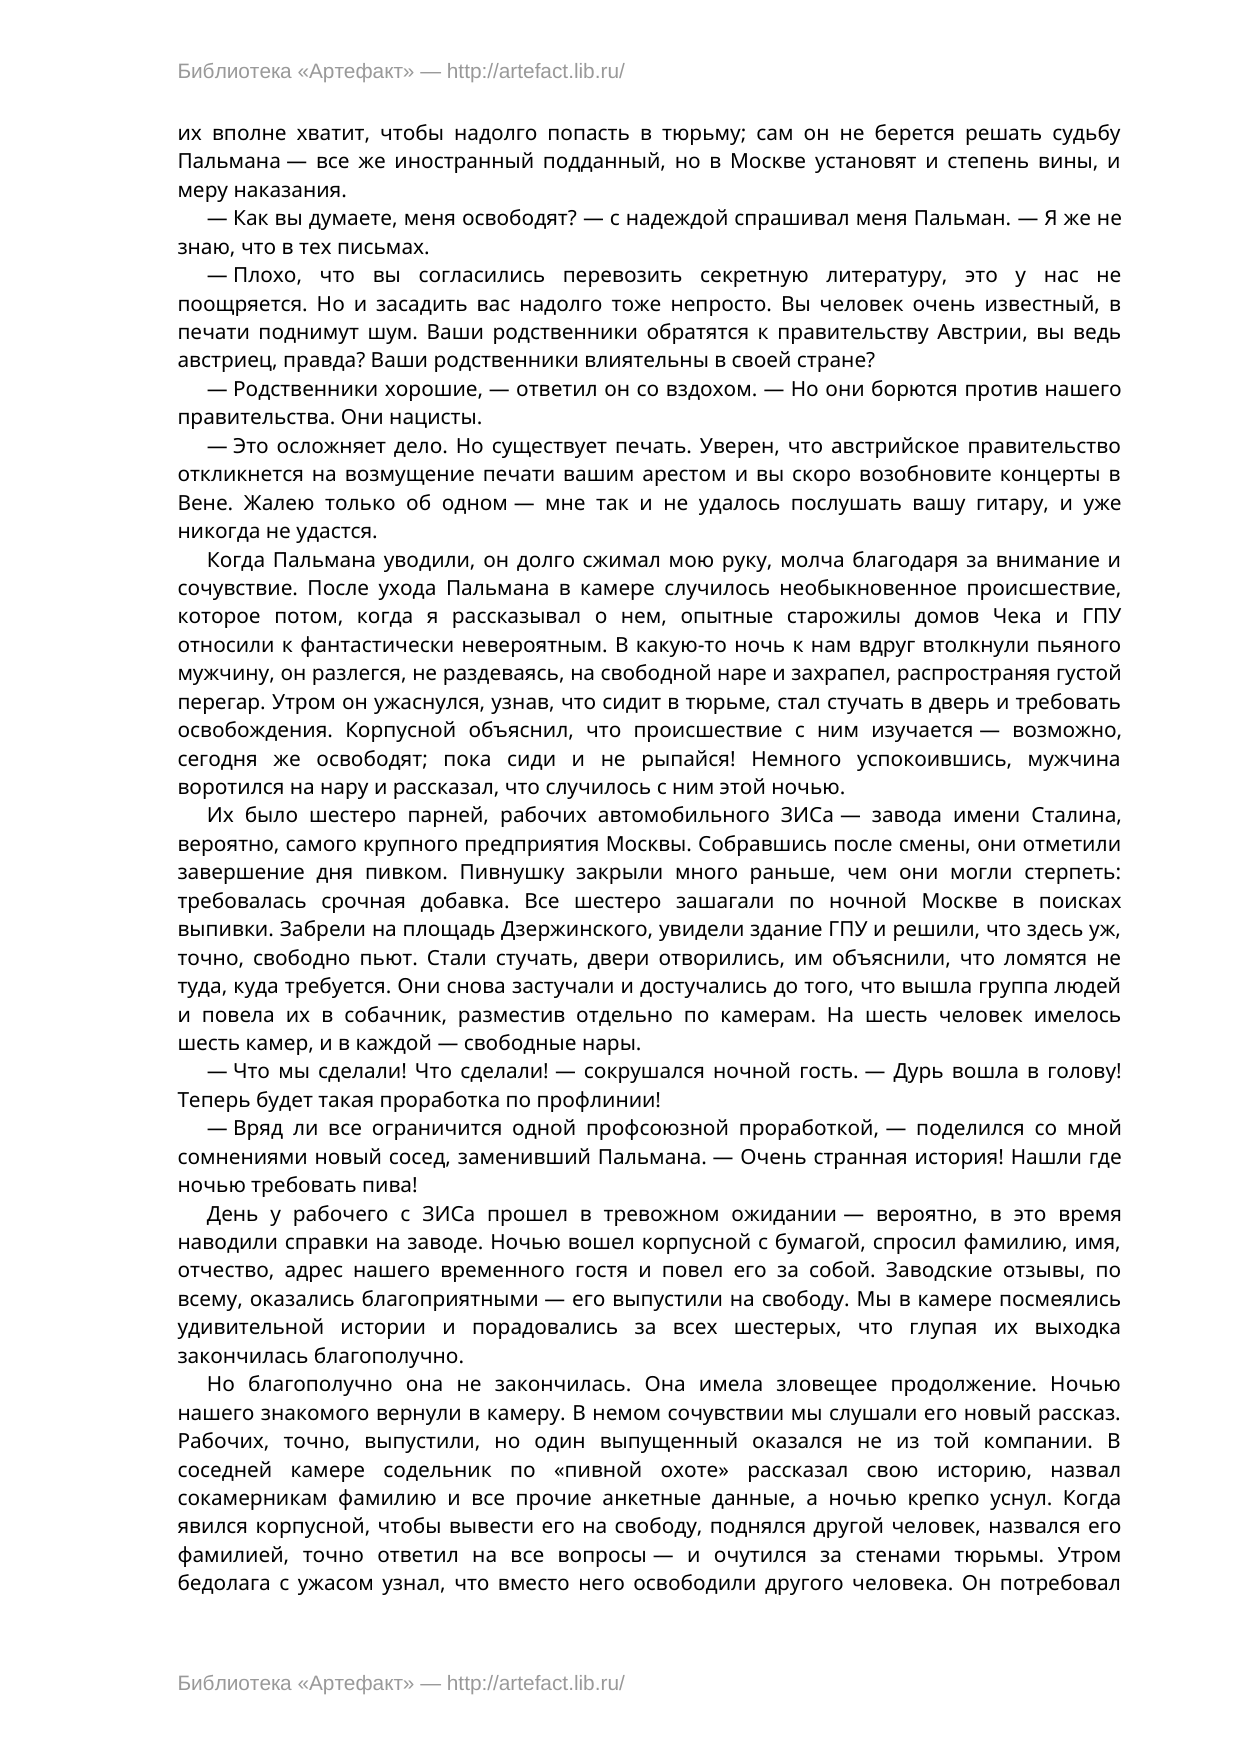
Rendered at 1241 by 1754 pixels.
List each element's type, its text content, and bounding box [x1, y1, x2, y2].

text Их было шестеро парней, рабочих автомобильного ЗИСа — завода имени Сталина, вероятно, самого крупного предприятия Москвы. Собравшись после смены, они отметили завершение дня пивком. Пивнушку закрыли много раньше, чем они могли стерпеть: требовалась срочная добавка. Все шестеро зашагали по ночной Москве в поисках выпивки. Забрели на площадь Дзержинского, увидели здание ГПУ и решили, что здесь уж, точно, свободно пьют. Стали стучать, двери отворились, им объяснили, что ломятся не туда, куда требуется. Они снова застучали и достучались до того, что вышла группа людей и повела их в собачник, разместив отдельно по камерам. На шесть человек имелось шесть камер, и в каждой — свободные нары. [177, 801, 1122, 1057]
text — Что мы сделали! Что сделали! — сокрушался ночной гость. — Дурь вошла в голову! Теперь будет такая проработка по профлинии! [177, 1057, 1122, 1113]
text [177, 1369, 1122, 1597]
text Когда Пальмана уводили, он долго сжимал мою руку, молча благодаря за внимание и сочувствие. После ухода Пальмана в камере случилось необыкновенное происшествие, которое потом, когда я рассказывал о нем, опытные старожилы домов Чека и ГПУ относили к фантастически невероятным. В какую-то ночь к нам вдруг втолкнули пьяного мужчину, он разлегся, не раздеваясь, на свободной наре и захрапел, распространяя густой перегар. Утром он ужаснулся, узнав, что сидит в тюрьме, стал стучать в дверь и требовать освобождения. Корпусной объяснил, что происшествие с ним изучается — возможно, сегодня же освободят; пока сиди и не рыпайся! Немного успокоившись, мужчина воротился на нару и рассказал, что случилось с ним этой ночью. [177, 545, 1122, 801]
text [177, 118, 1122, 203]
text — Это осложняет дело. Но существует печать. Уверен, что австрийское правительство откликнется на возмущение печати вашим арестом и вы скоро возобновите концерты в Вене. Жалею только об одном — мне так и не удалось послушать вашу гитару, и уже никогда не удастся. [177, 431, 1122, 545]
text — Плохо, что вы согласились перевозить секретную литературу, это у нас не поощряется. Но и засадить вас надолго тоже непросто. Вы человек очень известный, в печати поднимут шум. Ваши родственники обратятся к правительству Австрии, вы ведь австриец, правда? Ваши родственники влиятельны в своей стране? [177, 260, 1122, 374]
text — Вряд ли все ограничится одной профсоюзной проработкой, — поделился со мной сомнениями новый сосед, заменивший Пальмана. — Очень странная история! Нашли где ночью требовать пива! [177, 1113, 1122, 1199]
text — Родственники хорошие, — ответил он со вздохом. — Но они борются против нашего правительства. Они нацисты. [177, 374, 1122, 431]
text — Как вы думаете, меня освободят? — с надеждой спрашивал меня Пальман. — Я же не знаю, что в тех письмах. [177, 203, 1122, 260]
text День у рабочего с ЗИСа прошел в тревожном ожидании — вероятно, в это время наводили справки на заводе. Ночью вошел корпусной с бумагой, спросил фамилию, имя, отчество, адрес нашего временного гостя и повел его за собой. Заводские отзывы, по всему, оказались благоприятными — его выпустили на свободу. Мы в камере посмеялись удивительной истории и порадовались за всех шестерых, что глупая их выходка закончилась благополучно. [177, 1199, 1122, 1369]
